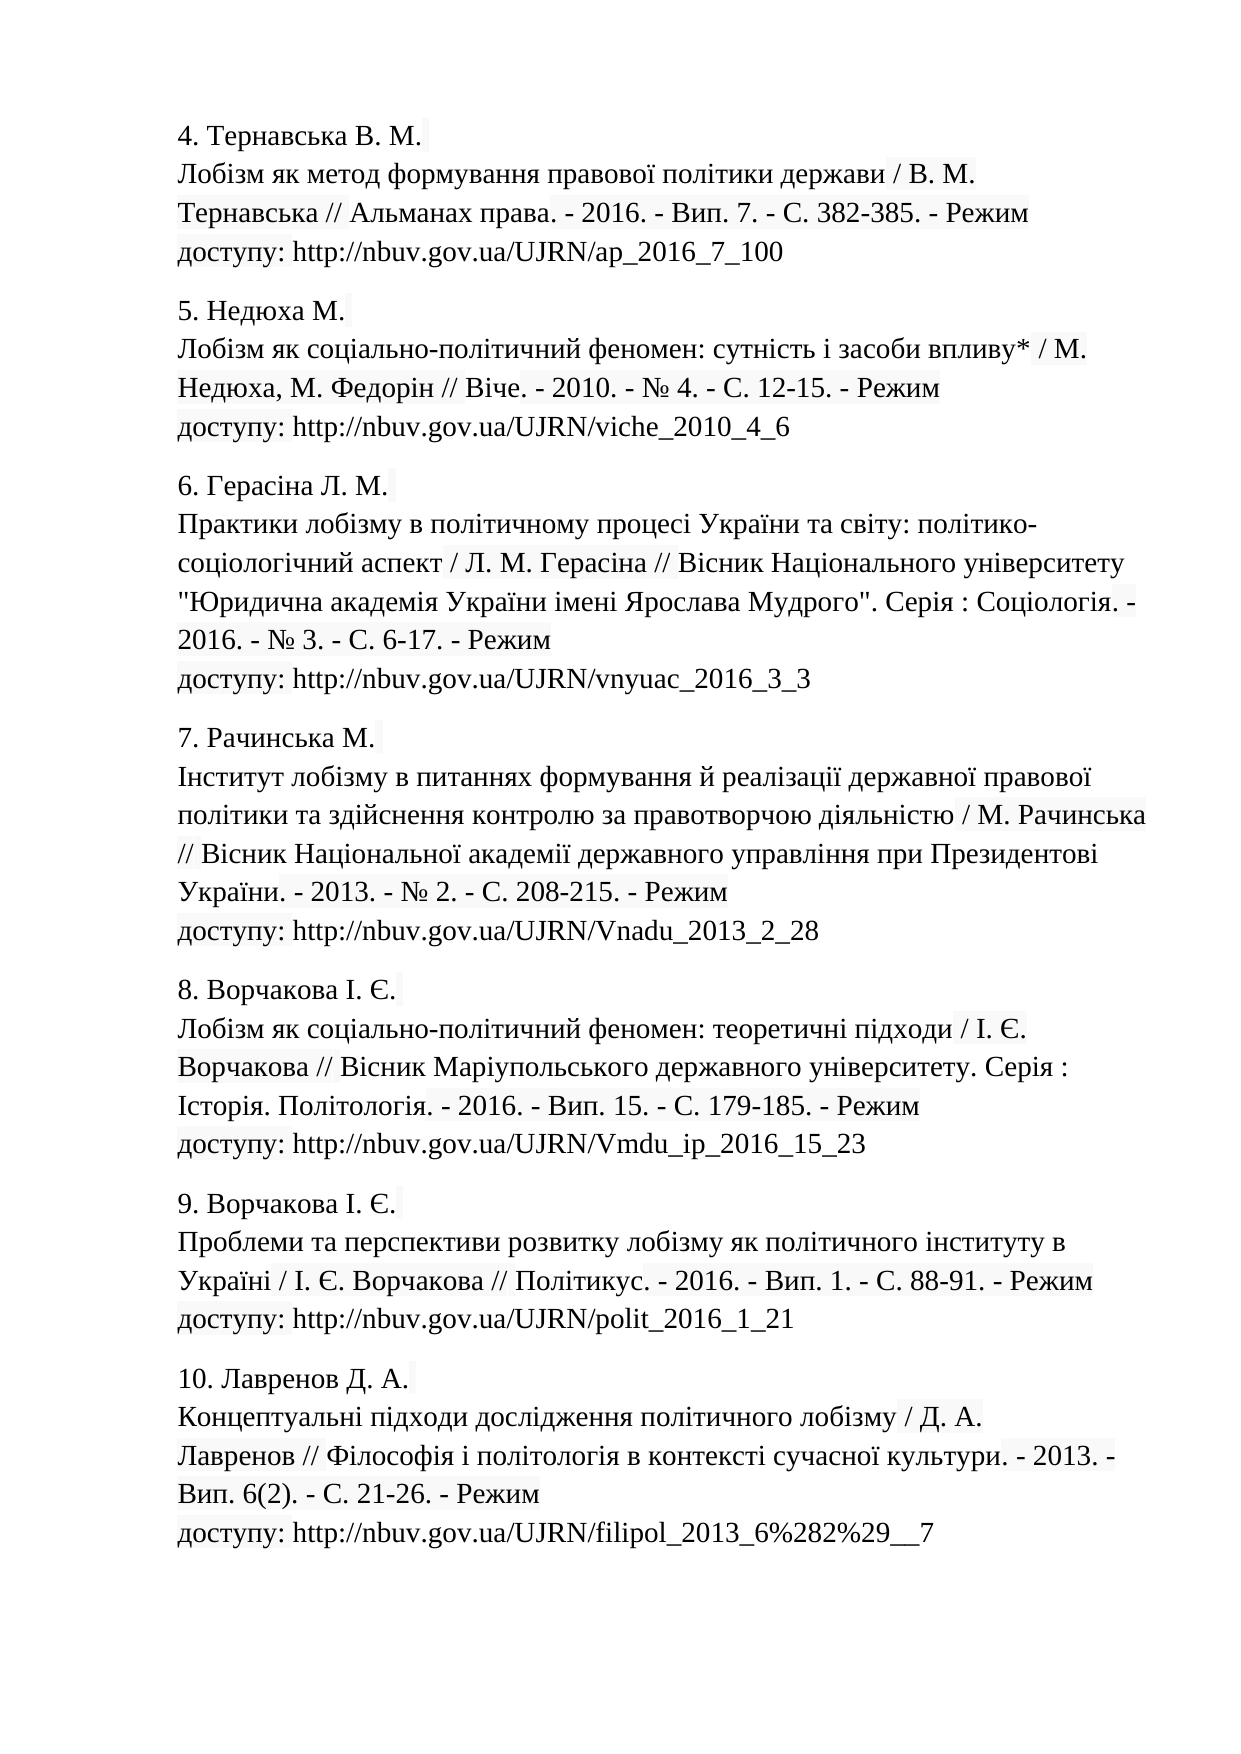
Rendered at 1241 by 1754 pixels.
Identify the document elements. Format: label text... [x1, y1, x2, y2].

text 9. Ворчакова І. Є. Проблеми та перспективи розвитку лобізму як політичного інституту в Україні / І. Є. Ворчакова // Політикус. - 2016. - Вип. 1. - С. 88-91. - Режим доступу: http://nbuv.gov.ua/UJRN/polit_2016_1_21 [177, 1186, 1152, 1335]
text 10. Лавренов Д. А. Концептуальні підходи дослідження політичного лобізму / Д. А. Лавренов // Філософія і політологія в контексті сучасної культури. - 2013. - Вип. 6(2). - С. 21-26. - Режим доступу: http://nbuv.gov.ua/UJRN/filipol_2013_6%282%29__7 [177, 1361, 1152, 1548]
text 5. Недюха М. Лобізм як соціально-політичний феномен: сутність і засоби впливу* / М. Недюха, М. Федорін // Віче. - 2010. - № 4. - С. 12-15. - Режим доступу: http://nbuv.gov.ua/UJRN/viche_2010_4_6 [177, 293, 1152, 442]
text 7. Рачинська М. Інститут лобізму в питаннях формування й реалізації державної правової політики та здійснення контролю за правотворчою діяльністю / М. Рачинська // Вісник Національної академії державного управління при Президентові України. - 2013. - № 2. - С. 208-215. - Режим доступу: http://nbuv.gov.ua/UJRN/Vnadu_2013_2_28 [177, 720, 1152, 946]
text 4. Тернавська В. М. Лобізм як метод формування правової політики держави / В. М. Тернавська // Альманах права. - 2016. - Вип. 7. - С. 382-385. - Режим доступу: http://nbuv.gov.ua/UJRN/ap_2016_7_100 [177, 118, 1152, 267]
text 8. Ворчакова І. Є. Лобізм як соціально-політичний феномен: теоретичні підходи / І. Є. Ворчакова // Вісник Маріупольського державного університету. Серія : Історія. Політологія. - 2016. - Вип. 15. - С. 179-185. - Режим доступу: http://nbuv.gov.ua/UJRN/Vmdu_ip_2016_15_23 [177, 972, 1152, 1160]
text 6. Герасіна Л. М. Практики лобізму в політичному процесі України та світу: політико-соціологічний аспект / Л. М. Герасіна // Вісник Національного університету "Юридична академія України імені Ярослава Мудрого". Серія : Соціологія. - 2016. - № 3. - С. 6-17. - Режим доступу: http://nbuv.gov.ua/UJRN/vnyuac_2016_3_3 [177, 468, 1152, 694]
